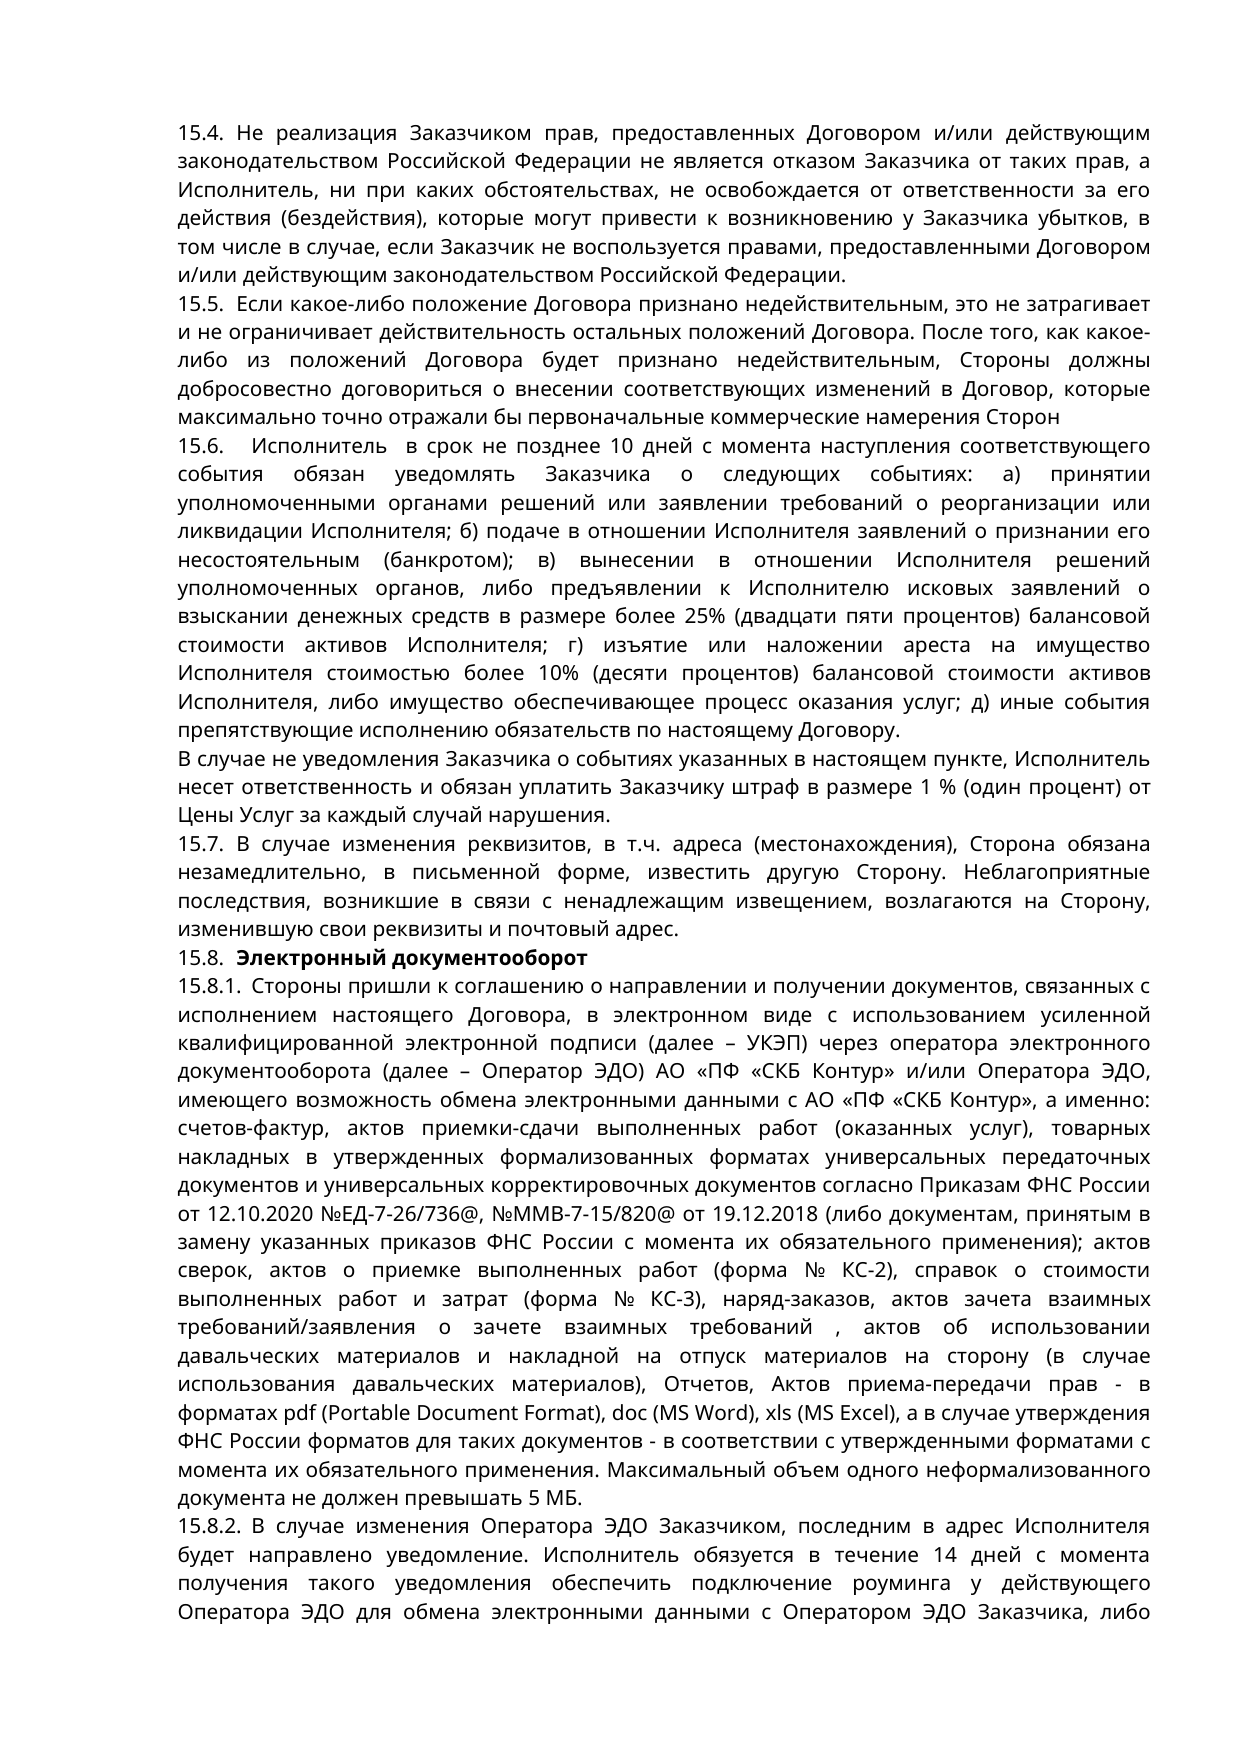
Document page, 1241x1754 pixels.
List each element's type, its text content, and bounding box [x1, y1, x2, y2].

list Не реализация Заказчиком прав, предоставленных Договором и/или действующим законодательством Российской Федерации не является отказом Заказчика от таких прав, а Исполнитель, ни при каких обстоятельствах, не освобождается от ответственности за его действия (бездействия), которые могут привести к возникновению у Заказчика убытков, в том числе в случае, если Заказчик не воспользуется правами, предоставленными Договором и/или действующим законодательством Российской Федерации. [177, 118, 1152, 289]
list Электронный документооборот [177, 943, 1152, 971]
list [177, 1512, 1152, 1625]
list Стороны пришли к соглашению о направлении и получении документов, связанных с исполнением настоящего Договора, в электронном виде с использованием усиленной квалифицированной электронной подписи (далее – УКЭП) через оператора электронного документооборота (далее – Оператор ЭДО) АО «ПФ «СКБ Контур» и/или Оператора ЭДО, имеющего возможность обмена электронными данными с АО «ПФ «СКБ Контур», а именно: счетов-фактур, актов приемки-сдачи выполненных работ (оказанных услуг), товарных накладных в утвержденных формализованных форматах универсальных передаточных документов и универсальных корректировочных документов согласно Приказам ФНС России от 12.10.2020 №ЕД-7-26/736@, №ММВ-7-15/820@ от 19.12.2018 (либо документам, принятым в замену указанных приказов ФНС России с момента их обязательного применения); актов сверок, актов о приемке выполненных работ (форма № КС-2), справок о стоимости выполненных работ и затрат (форма № КС-3), наряд-заказов, актов зачета взаимных требований/заявления о зачете взаимных требований , актов об использовании давальческих материалов и накладной на отпуск материалов на сторону (в случае использования давальческих материалов), Отчетов, Актов приема-передачи прав - в форматах pdf (Portable Document Format), doc (MS Word), xls (MS Excel), а в случае утверждения ФНС России форматов для таких документов - в соответствии с утвержденными форматами с момента их обязательного применения. Максимальный объем одного неформализованного документа не должен превышать 5 МБ. [177, 971, 1152, 1512]
list В случае изменения реквизитов, в т.ч. адреса (местонахождения), Сторона обязана незамедлительно, в письменной форме, известить другую Сторону. Неблагоприятные последствия, возникшие в связи с ненадлежащим извещением, возлагаются на Сторону, изменившую свои реквизиты и почтовый адрес. [177, 829, 1152, 943]
list Если какое-либо положение Договора признано недействительным, это не затрагивает и не ограничивает действительность остальных положений Договора. После того, как какое-либо из положений Договора будет признано недействительным, Стороны должны добросовестно договориться о внесении соответствующих изменений в Договор, которые максимально точно отражали бы первоначальные коммерческие намерения Сторон [177, 289, 1152, 431]
list Исполнитель в срок не позднее 10 дней с момента наступления соответствующего события обязан уведомлять Заказчика о следующих событиях: а) принятии уполномоченными органами решений или заявлении требований о реорганизации или ликвидации Исполнителя; б) подаче в отношении Исполнителя заявлений о признании его несостоятельным (банкротом); в) вынесении в отношении Исполнителя решений уполномоченных органов, либо предъявлении к Исполнителю исковых заявлений о взыскании денежных средств в размере более 25% (двадцати пяти процентов) балансовой стоимости активов Исполнителя; г) изъятие или наложении ареста на имущество Исполнителя стоимостью более 10% (десяти процентов) балансовой стоимости активов Исполнителя, либо имущество обеспечивающее процесс оказания услуг; д) иные события препятствующие исполнению обязательств по настоящему Договору. [177, 431, 1152, 744]
list В случае не уведомления Заказчика о событиях указанных в настоящем пункте, Исполнитель несет ответственность и обязан уплатить Заказчику штраф в размере 1 % (один процент) от Цены Услуг за каждый случай нарушения. [177, 744, 1152, 829]
